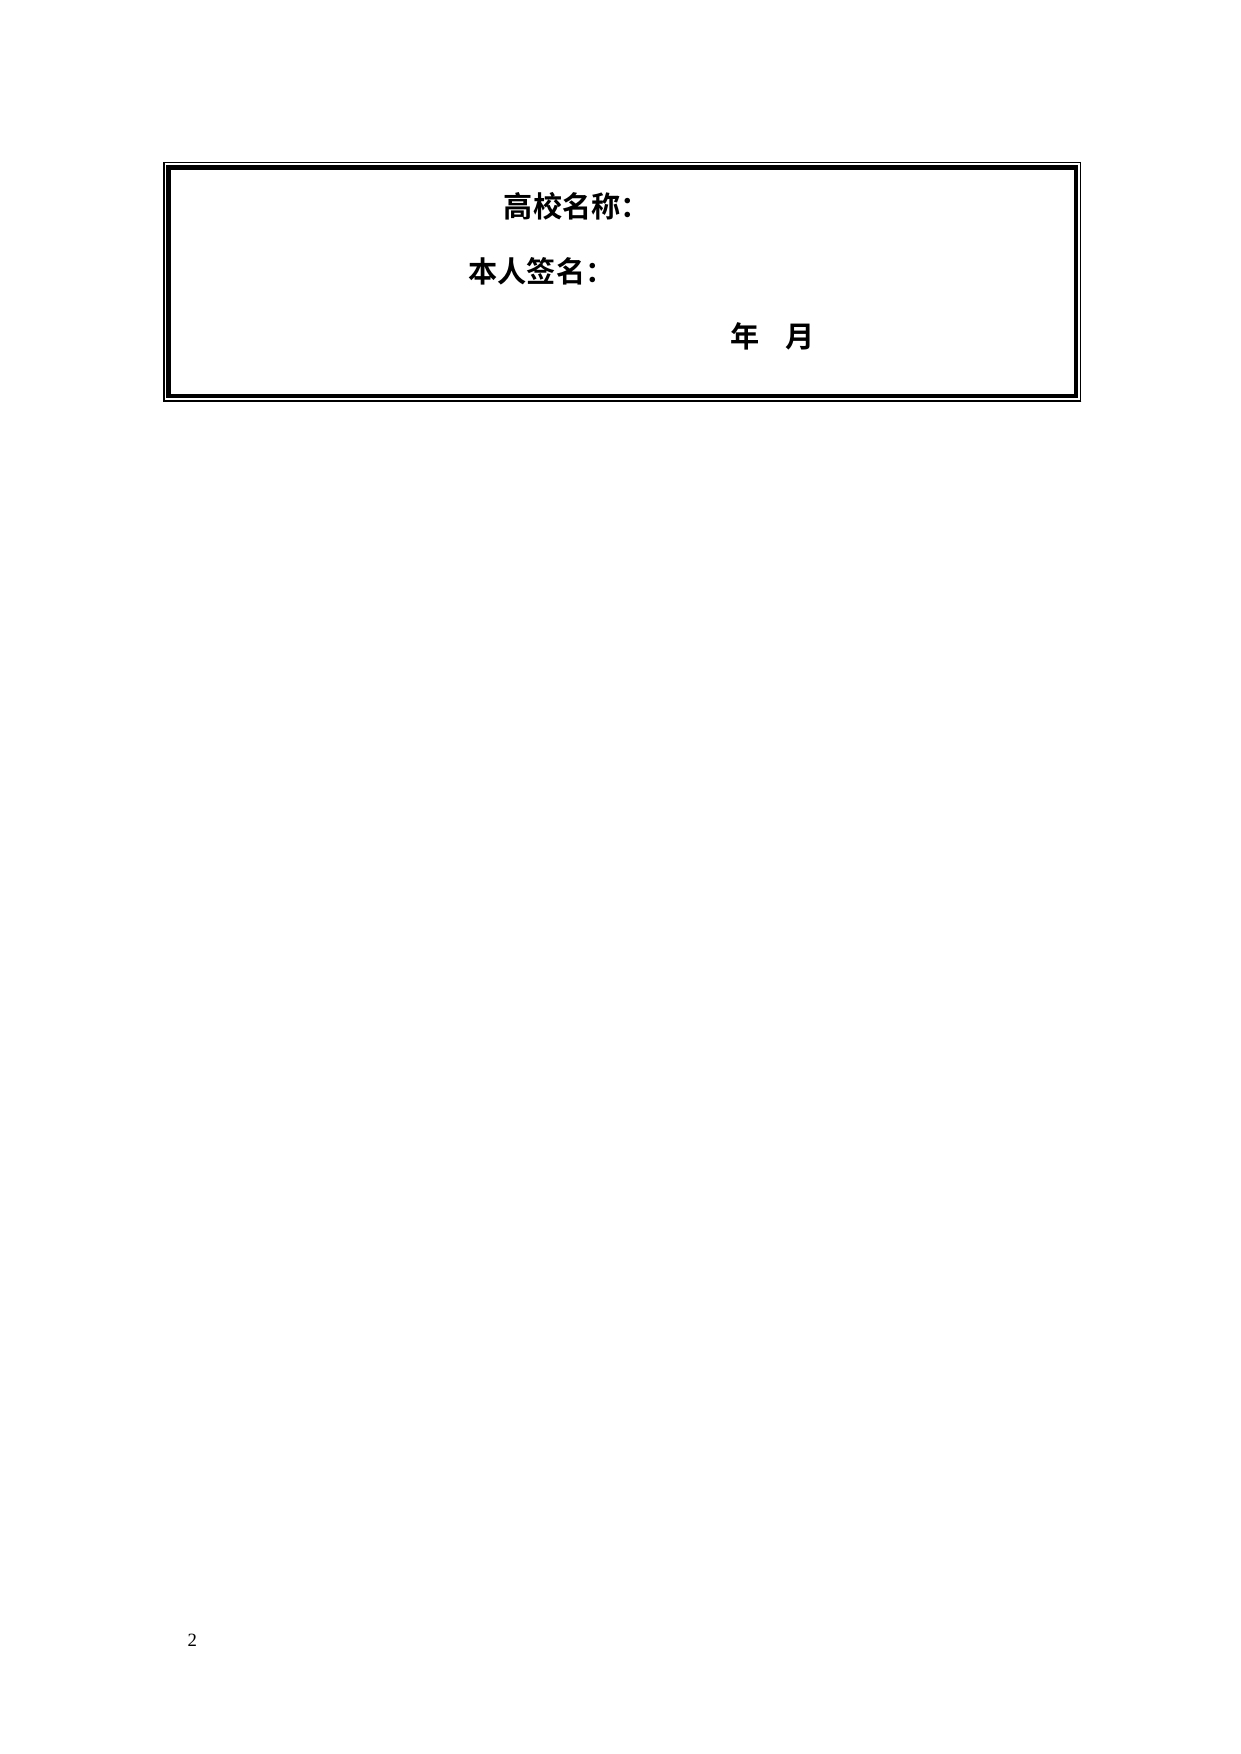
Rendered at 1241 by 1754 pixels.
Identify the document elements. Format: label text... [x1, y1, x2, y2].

text 本人签名： [187, 237, 1053, 292]
text 年 月 [171, 292, 1074, 394]
text 高校名称： [171, 170, 1074, 237]
